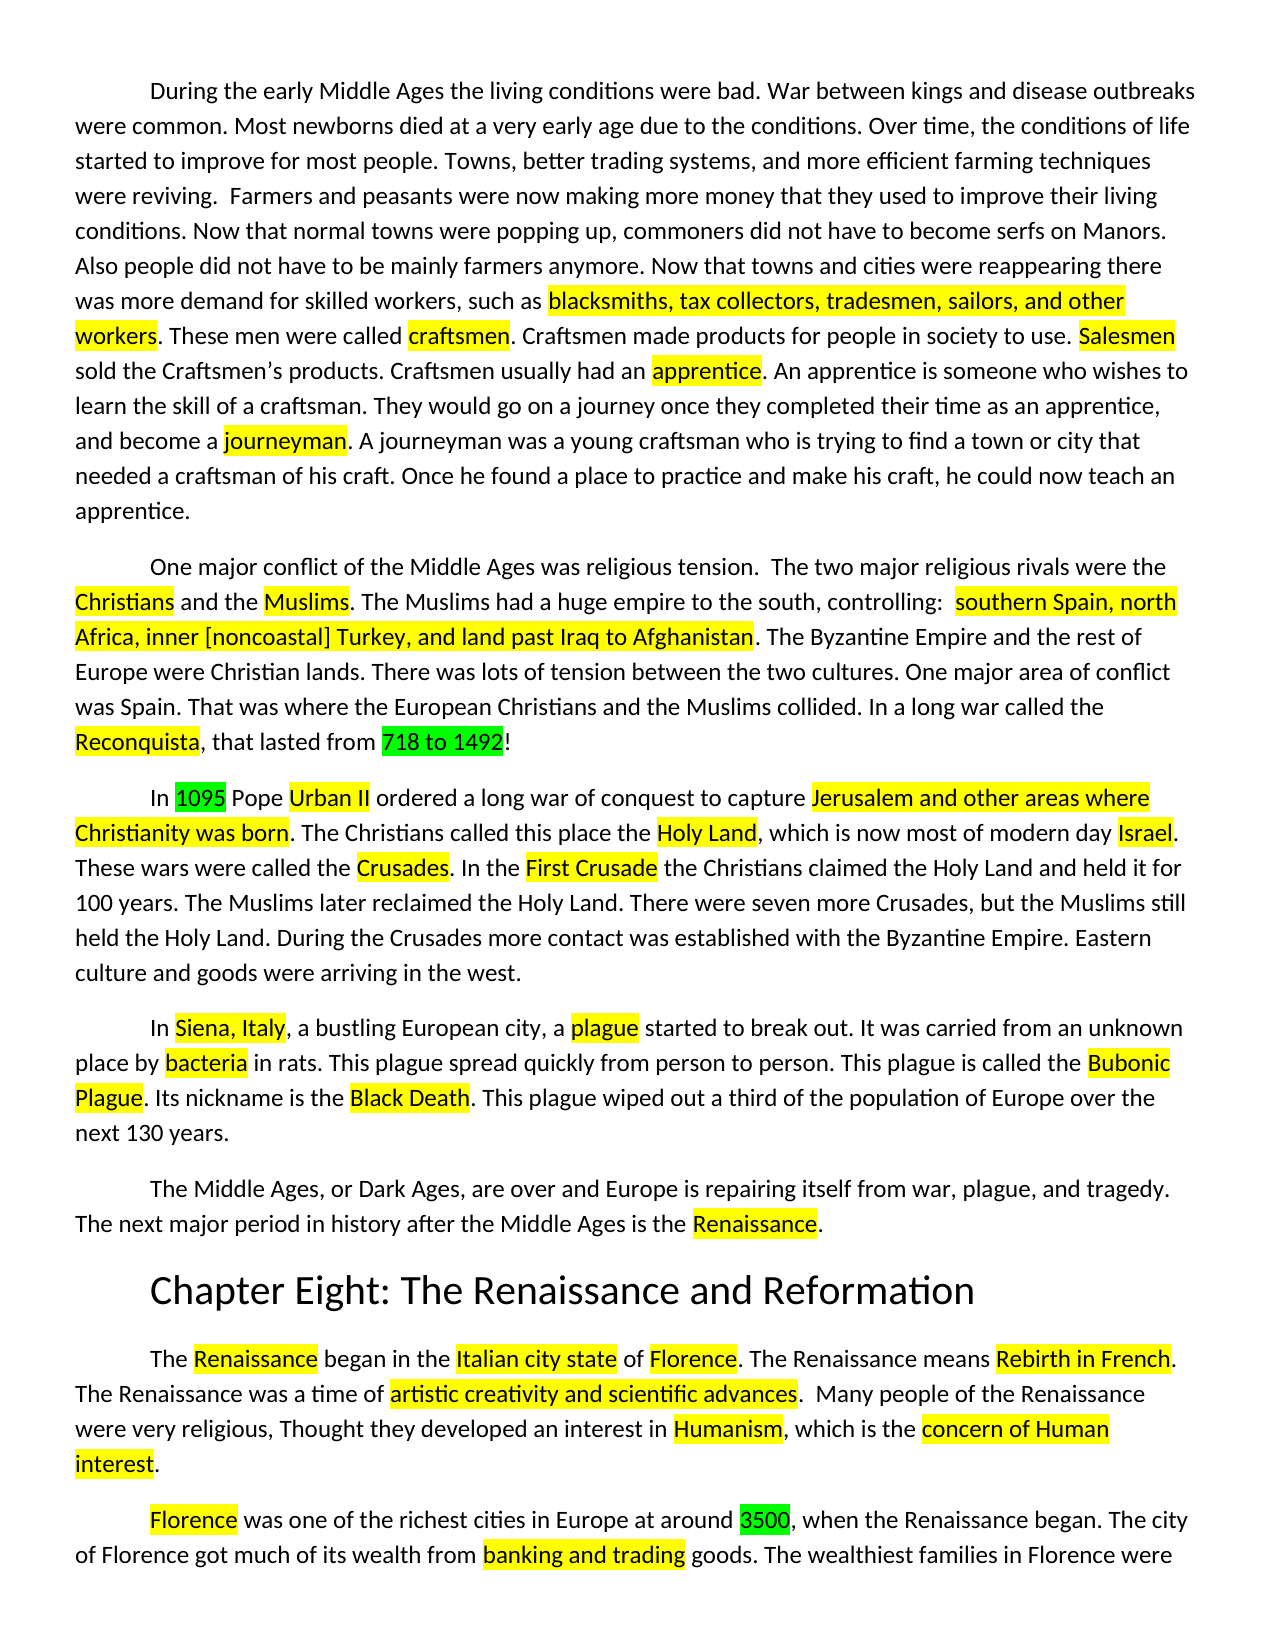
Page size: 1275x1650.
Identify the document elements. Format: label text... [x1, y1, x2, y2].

text During the early Middle Ages the living conditions were bad. War between kings and disease outbreaks were common. Most newborns died at a very early age due to the conditions. Over time, the conditions of life started to improve for most people. Towns, better trading systems, and more efficient farming techniques were reviving. Farmers and peasants were now making more money that they used to improve their living conditions. Now that normal towns were popping up, commoners did not have to become serfs on Manors. Also people did not have to be mainly farmers anymore. Now that towns and cities were reappearing there was more demand for skilled workers, such as blacksmiths, tax collectors, tradesmen, sailors, and other workers. These men were called craftsmen. Craftsmen made products for people in society to use. Salesmen sold the Craftsmen’s products. Craftsmen usually had an apprentice. An apprentice is someone who wishes to learn the skill of a craftsman. They would go on a journey once they completed their time as an apprentice, and become a journeyman. A journeyman was a young craftsman who is trying to find a town or city that needed a craftsman of his craft. Once he found a place to practice and make his craft, he could now teach an apprentice. [75, 75, 1200, 526]
text In Siena, Italy, a bustling European city, a plague started to break out. It was carried from an unknown place by bacteria in rats. This plague spread quickly from person to person. This plague is called the Bubonic Plague. Its nickname is the Black Death. This plague wiped out a third of the population of Europe over the next 130 years. [75, 1012, 1200, 1148]
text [75, 1504, 1200, 1570]
text The Renaissance began in the Italian city state of Florence. The Renaissance means Rebirth in French. The Renaissance was a time of artistic creativity and scientific advances. Many people of the Renaissance were very religious, Thought they developed an interest in Humanism, which is the concern of Human interest. [75, 1343, 1200, 1479]
text One major conflict of the Middle Ages was religious tension. The two major religious rivals were the Christians and the Muslims. The Muslims had a huge empire to the south, controlling: southern Spain, north Africa, inner [noncoastal] Turkey, and land past Iraq to Afghanistan. The Byzantine Empire and the rest of Europe were Christian lands. There was lots of tension between the two cultures. One major area of conflict was Spain. That was where the European Christians and the Muslims collided. In a long war called the Reconquista, that lasted from 718 to 1492! [75, 551, 1200, 756]
text The Middle Ages, or Dark Ages, are over and Europe is repairing itself from war, plague, and tragedy. The next major period in history after the Middle Ages is the Renaissance. [75, 1173, 1200, 1239]
text Chapter Eight: The Renaissance and Reformation [75, 1264, 1200, 1315]
text In 1095 Pope Urban II ordered a long war of conquest to capture Jerusalem and other areas where Christianity was born. The Christians called this place the Holy Land, which is now most of modern day Israel. These wars were called the Crusades. In the First Crusade the Christians claimed the Holy Land and held it for 100 years. The Muslims later reclaimed the Holy Land. There were seven more Crusades, but the Muslims still held the Holy Land. During the Crusades more contact was established with the Byzantine Empire. Eastern culture and goods were arriving in the west. [75, 782, 1200, 987]
